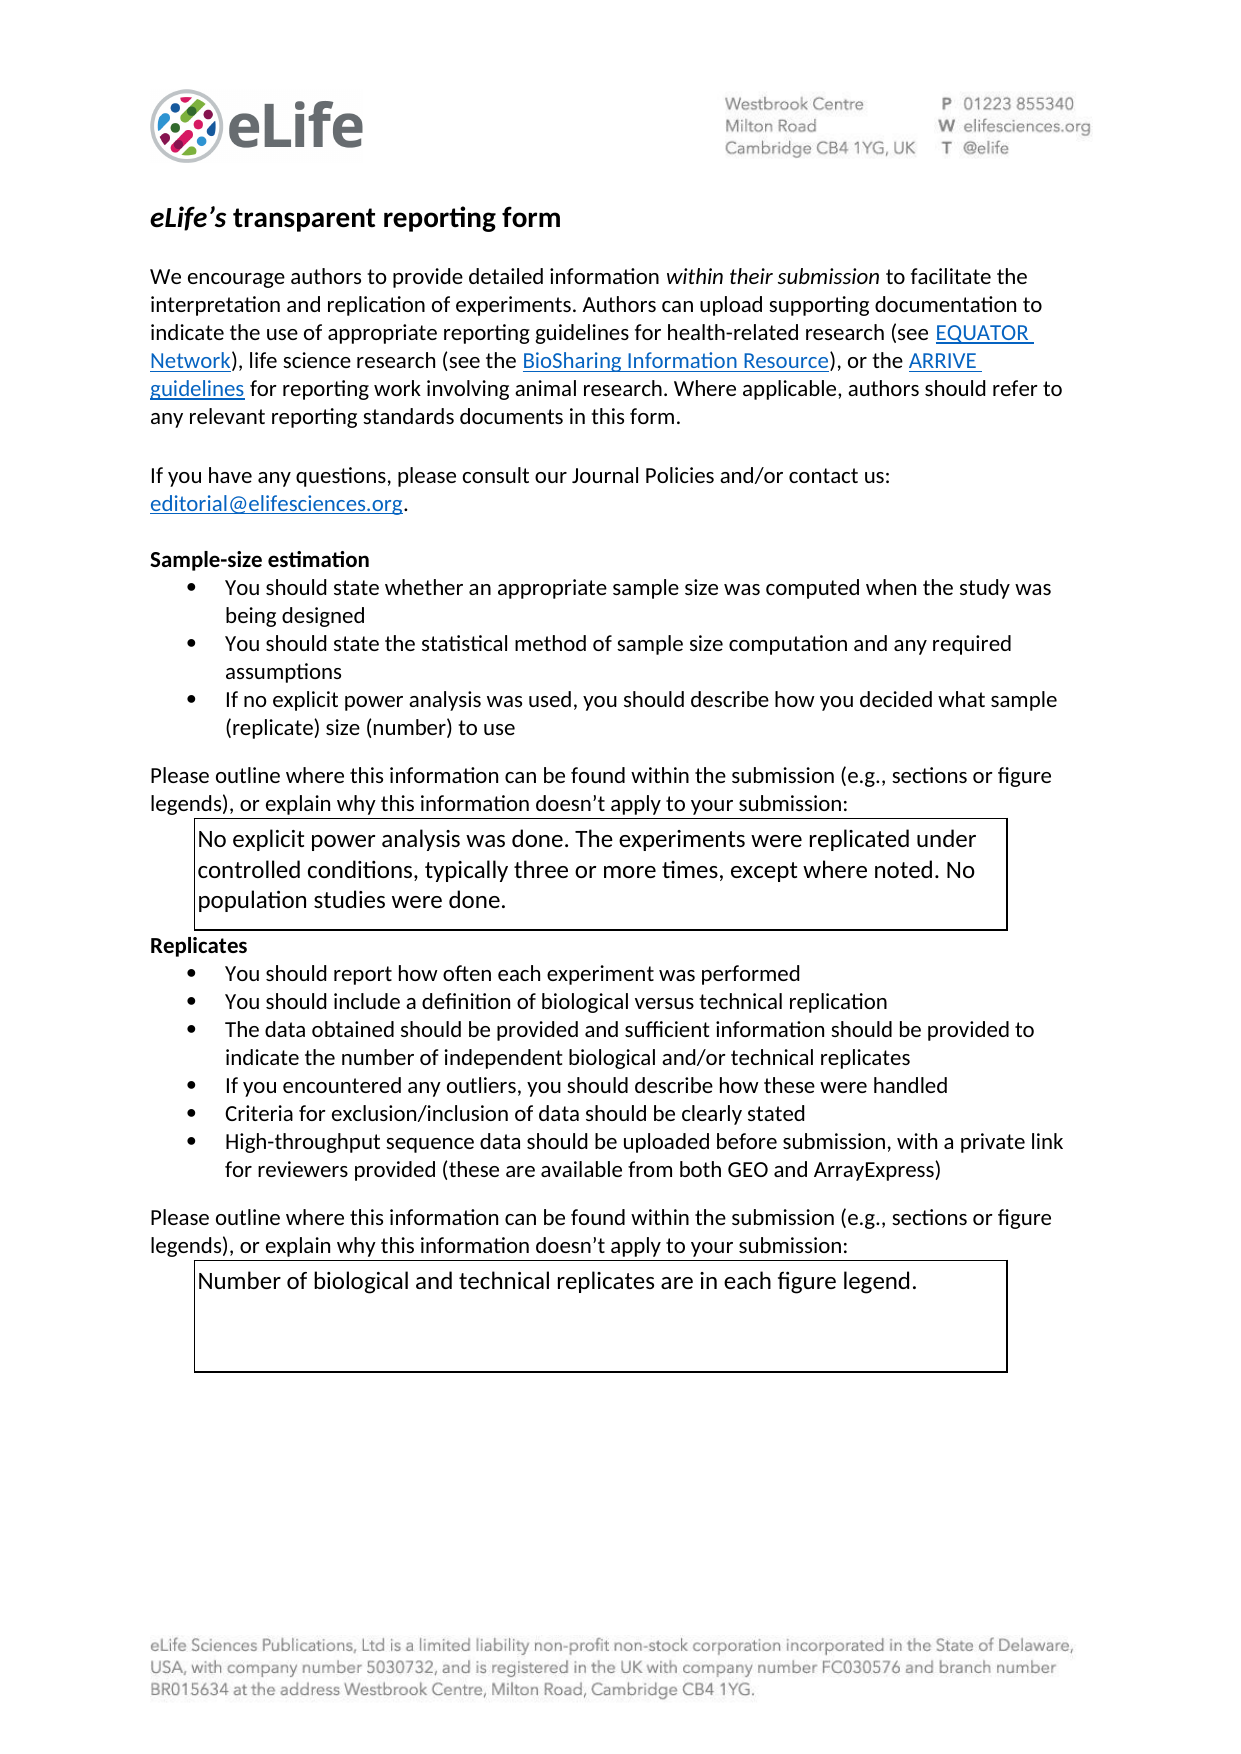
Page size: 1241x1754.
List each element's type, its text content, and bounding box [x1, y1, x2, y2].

picture [683, 16, 1240, 188]
list If no explicit power analysis was used, you should describe how you decided what sample (replicate) size (number) to use [187, 685, 1090, 741]
picture [0, 1593, 1241, 1713]
list The data obtained should be provided and sufficient information should be provided to indicate the number of independent biological and/or technical replicates [187, 1015, 1090, 1071]
text We encourage authors to provide detailed information within their submission to facilitate the interpretation and replication of experiments. Authors can upload supporting documentation to indicate the use of appropriate reporting guidelines for health-related research (see EQUATOR Network), life science research (see the BioSharing Information Resource), or the ARRIVE guidelines for reporting work involving animal research. Where applicable, authors should refer to any relevant reporting standards documents in this form. [150, 262, 1090, 430]
list You should report how often each experiment was performed [187, 959, 1090, 987]
list If you encountered any outliers, you should describe how these were handled [187, 1071, 1090, 1099]
text eLife’s transparent reporting form [150, 199, 1090, 234]
picture [150, 89, 363, 163]
list You should state whether an appropriate sample size was computed when the study was being designed [187, 573, 1090, 629]
text Number of biological and technical replicates are in each figure legend. [195, 1263, 1006, 1298]
list You should include a definition of biological versus technical replication [187, 987, 1090, 1015]
list Criteria for exclusion/inclusion of data should be clearly stated [187, 1099, 1090, 1127]
list You should state the statistical method of sample size computation and any required assumptions [187, 629, 1090, 685]
text Replicates [150, 846, 1090, 959]
text No explicit power analysis was done. The experiments were replicated under controlled conditions, typically three or more times, except where noted. No population studies were done. [195, 821, 1006, 917]
text Sample-size estimation [150, 545, 1090, 573]
text If you have any questions, please consult our Journal Policies and/or contact us: editorial@elifesciences.org. [150, 461, 1090, 517]
list High-throughput sequence data should be uploaded before submission, with a private link for reviewers provided (these are available from both GEO and ArrayExpress) [187, 1127, 1090, 1183]
